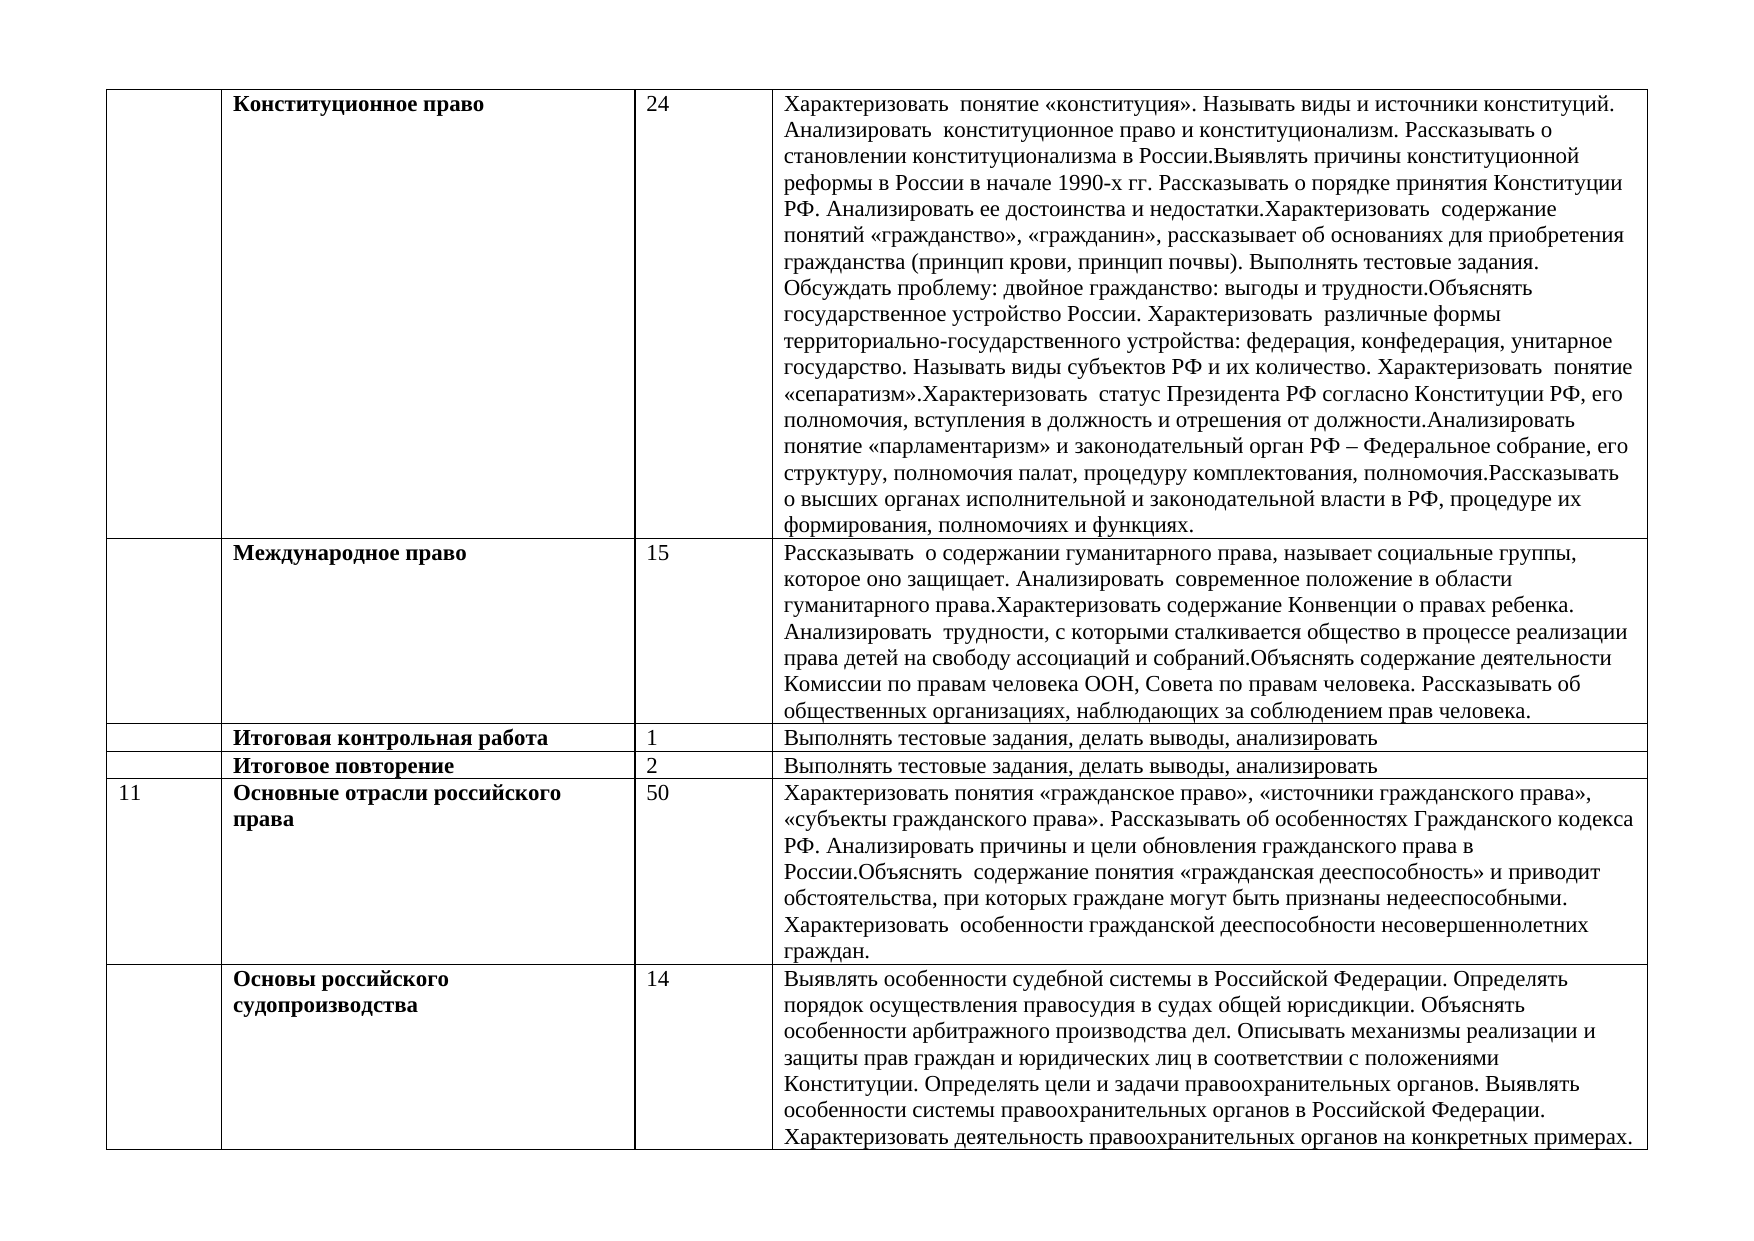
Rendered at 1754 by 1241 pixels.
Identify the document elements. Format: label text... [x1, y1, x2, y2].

table_cell 11 [107, 779, 221, 963]
table_cell 50 [636, 779, 772, 963]
table_cell Выявлять особенности судебной системы в Российской Федерации. Определять порядок осуществления правосудия в судах общей юрисдикции. Объяснять особенности арбитражного производства дел. Описывать механизмы реализации и защиты прав граждан и юридических лиц в соответствии с положениями Конституции. Определять цели и задачи правоохранительных органов. Выявлять особенности системы правоохранительных органов в Российской Федерации. Характеризовать деятельность правоохранительных органов на конкретных примерах. [773, 965, 1647, 1149]
table_cell Итоговая контрольная работа [222, 724, 634, 751]
table_cell [107, 965, 221, 1149]
table_cell [107, 90, 221, 538]
table_cell Итоговое повторение [222, 752, 634, 778]
table_cell Характеризовать понятие «конституция». Называть виды и источники конституций. Анализировать конституционное право и конституционализм. Рассказывать о становлении конституционализма в России.Выявлять причины конституционной реформы в России в начале 1990-х гг. Рассказывать о порядке принятия Конституции РФ. Анализировать ее достоинства и недостатки.Характеризовать содержание понятий «гражданство», «гражданин», рассказывает об основаниях для приобретения гражданства (принцип крови, принцип почвы). Выполнять тестовые задания. Обсуждать проблему: двойное гражданство: выгоды и трудности.Объяснять государственное устройство России. Характеризовать различные формы территориально-государственного устройства: федерация, конфедерация, унитарное государство. Называть виды субъектов РФ и их количество. Характеризовать понятие «сепаратизм».Характеризовать статус Президента РФ согласно Конституции РФ, его полномочия, вступления в должность и отрешения от должности.Анализировать понятие «парламентаризм» и законодательный орган РФ – Федеральное собрание, его структуру, полномочия палат, процедуру комплектования, полномочия.Рассказывать о высших органах исполнительной и законодательной власти в РФ, процедуре их формирования, полномочиях и функциях. [773, 90, 1647, 538]
table_cell 14 [636, 965, 772, 1149]
table_cell Основные отрасли российского права [222, 779, 634, 963]
table_cell 1 [636, 724, 772, 751]
table_cell 2 [636, 752, 772, 778]
table_cell Рассказывать о содержании гуманитарного права, называет социальные группы, которое оно защищает. Анализировать современное положение в области гуманитарного права.Характеризовать содержание Конвенции о правах ребенка. Анализировать трудности, с которыми сталкивается общество в процессе реализации права детей на свободу ассоциаций и собраний.Объяснять содержание деятельности Комиссии по правам человека ООН, Совета по правам человека. Рассказывать об общественных организациях, наблюдающих за соблюдением прав человека. [773, 539, 1647, 723]
table_cell Международное право [222, 539, 634, 723]
table_cell Характеризовать понятия «гражданское право», «источники гражданского права», «субъекты гражданского права». Рассказывать об особенностях Гражданского кодекса РФ. Анализировать причины и цели обновления гражданского права в России.Объяснять содержание понятия «гражданская дееспособность» и приводит обстоятельства, при которых граждане могут быть признаны недееспособными. Характеризовать особенности гражданской дееспособности несовершеннолетних граждан. [773, 779, 1647, 963]
table_cell [107, 539, 221, 723]
table_cell 24 [636, 90, 772, 538]
table_cell [107, 724, 221, 751]
table_cell 15 [636, 539, 772, 723]
table_cell Конституционное право [222, 90, 634, 538]
table_cell Выполнять тестовые задания, делать выводы, анализировать [773, 752, 1647, 778]
table_cell Выполнять тестовые задания, делать выводы, анализировать [773, 724, 1647, 751]
table_cell [107, 752, 221, 778]
table_cell Основы российского судопроизводства [222, 965, 634, 1149]
